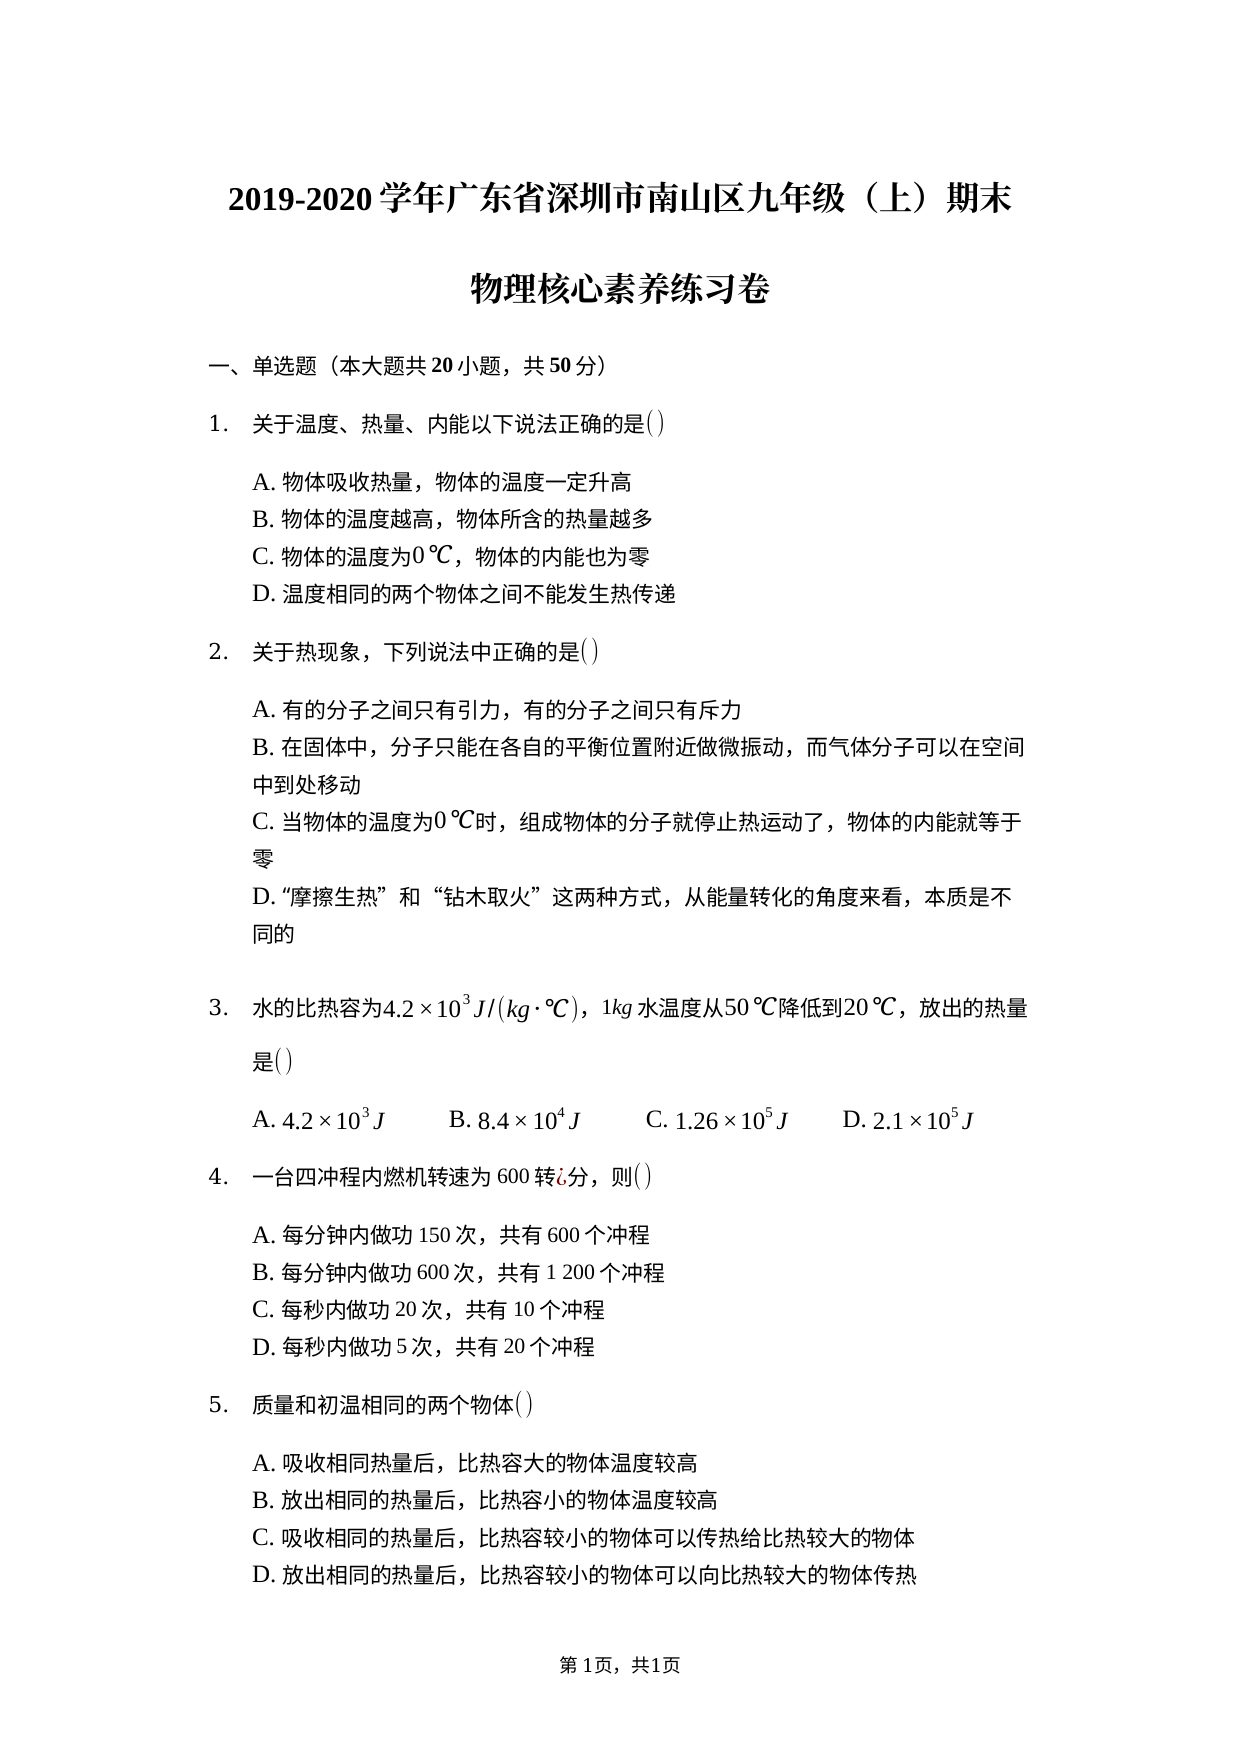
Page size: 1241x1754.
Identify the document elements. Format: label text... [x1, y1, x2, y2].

text 物理核心素养练习卷 [208, 257, 1032, 322]
list A. 物体吸收热量，物体的温度一定升高 B. 物体的温度越高，物体所含的热量越多 C. 物体的温度为，物体的内能也为零 D. 温度相同的两个物体之间不能发生热传递 [252, 465, 1032, 609]
list A. B. C. D. [252, 1102, 1032, 1135]
list 关于热现象，下列说法中正确的是 [208, 635, 1032, 667]
list 质量和初温相同的两个物体 [208, 1388, 1032, 1420]
list 关于温度、热量、内能以下说法正确的是 [208, 407, 1032, 439]
list 一、单选题（本大题共20小题，共50分） [208, 349, 1032, 381]
list 一台四冲程内燃机转速为600转分，则 [208, 1160, 1032, 1192]
list A. 吸收相同热量后，比热容大的物体温度较高 B. 放出相同的热量后，比热容小的物体温度较高 C. 吸收相同的热量后，比热容较小的物体可以传热给比热较大的物体 D. 放出相同的热量后，比热容较小的物体可以向比热较大的物体传热 [252, 1446, 1032, 1590]
list A. 每分钟内做功150次，共有600个冲程 B. 每分钟内做功600次，共有1 200个冲程 C. 每秒内做功20次，共有10个冲程 D. 每秒内做功5次，共有20个冲程 [252, 1218, 1032, 1362]
list A. 有的分子之间只有引力，有的分子之间只有斥力 B. 在固体中，分子只能在各自的平衡位置附近做微振动，而气体分子可以在空间中到处移动 C. 当物体的温度为时，组成物体的分子就停止热运动了，物体的内能就等于零 D. “摩擦生热”和“钻木取火”这两种方式，从能量转化的角度来看，本质是不同的 [252, 693, 1032, 949]
text 2019-2020学年广东省深圳市南山区九年级（上）期末 [208, 166, 1032, 231]
list 水的比热容为，1kg水温度从降低到，放出的热量是 [208, 974, 1032, 1077]
